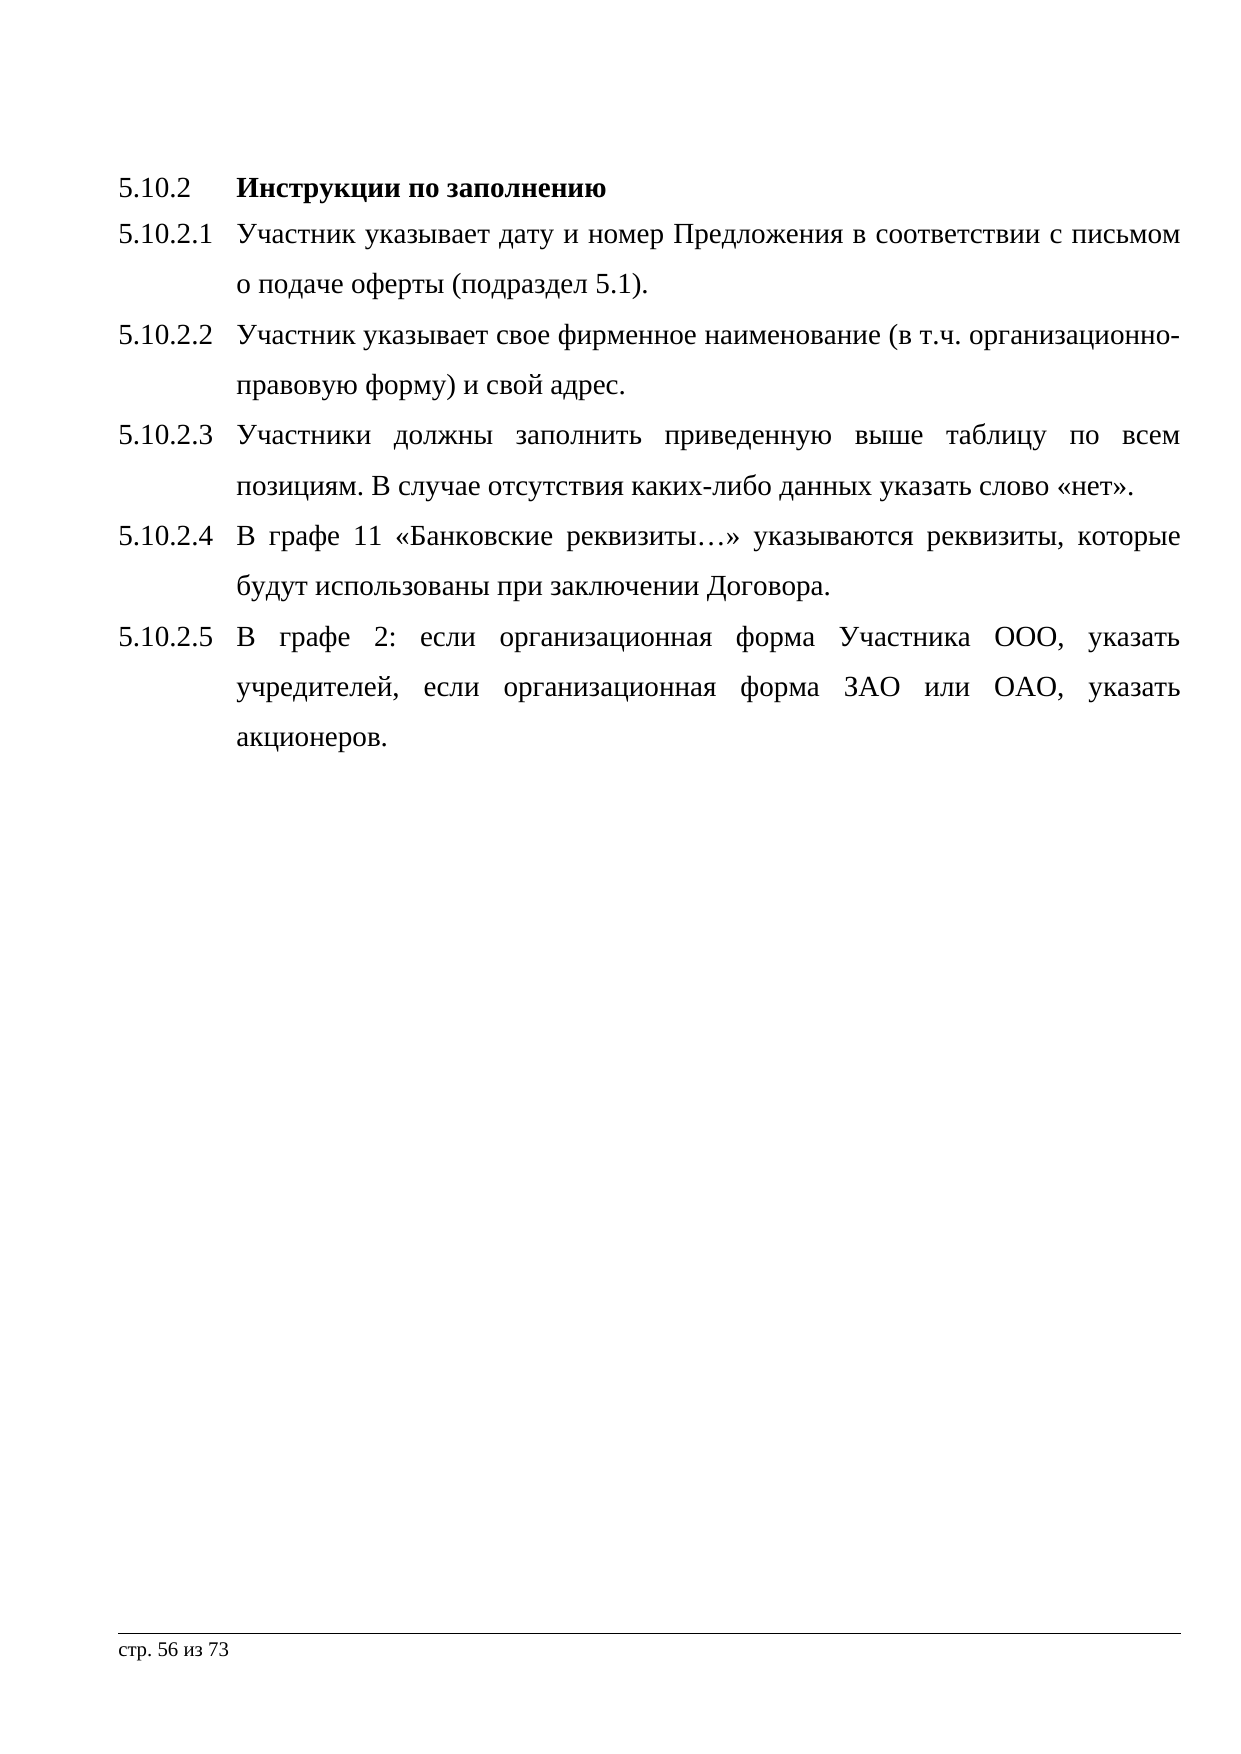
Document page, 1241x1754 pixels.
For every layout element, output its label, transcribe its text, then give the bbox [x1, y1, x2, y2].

text В графе 11 «Банковские реквизиты…» указываются реквизиты, которые будут использованы при заключении Договора. [118, 518, 1181, 602]
text Участники должны заполнить приведенную выше таблицу по всем позициям. В случае отсутствия каких-либо данных указать слово «нет». [118, 417, 1181, 501]
text Участник указывает свое фирменное наименование (в т.ч. организационно-правовую форму) и свой адрес. [118, 317, 1181, 401]
text Инструкции по заполнению [118, 170, 1181, 204]
text Участник указывает дату и номер Предложения в соответствии с письмом о подаче оферты (подраздел 5.1). [118, 216, 1181, 300]
text В графе 2: если организационная форма Участника ООО, указать учредителей, если организационная форма ЗАО или ОАО, указать акционеров. [118, 619, 1181, 753]
